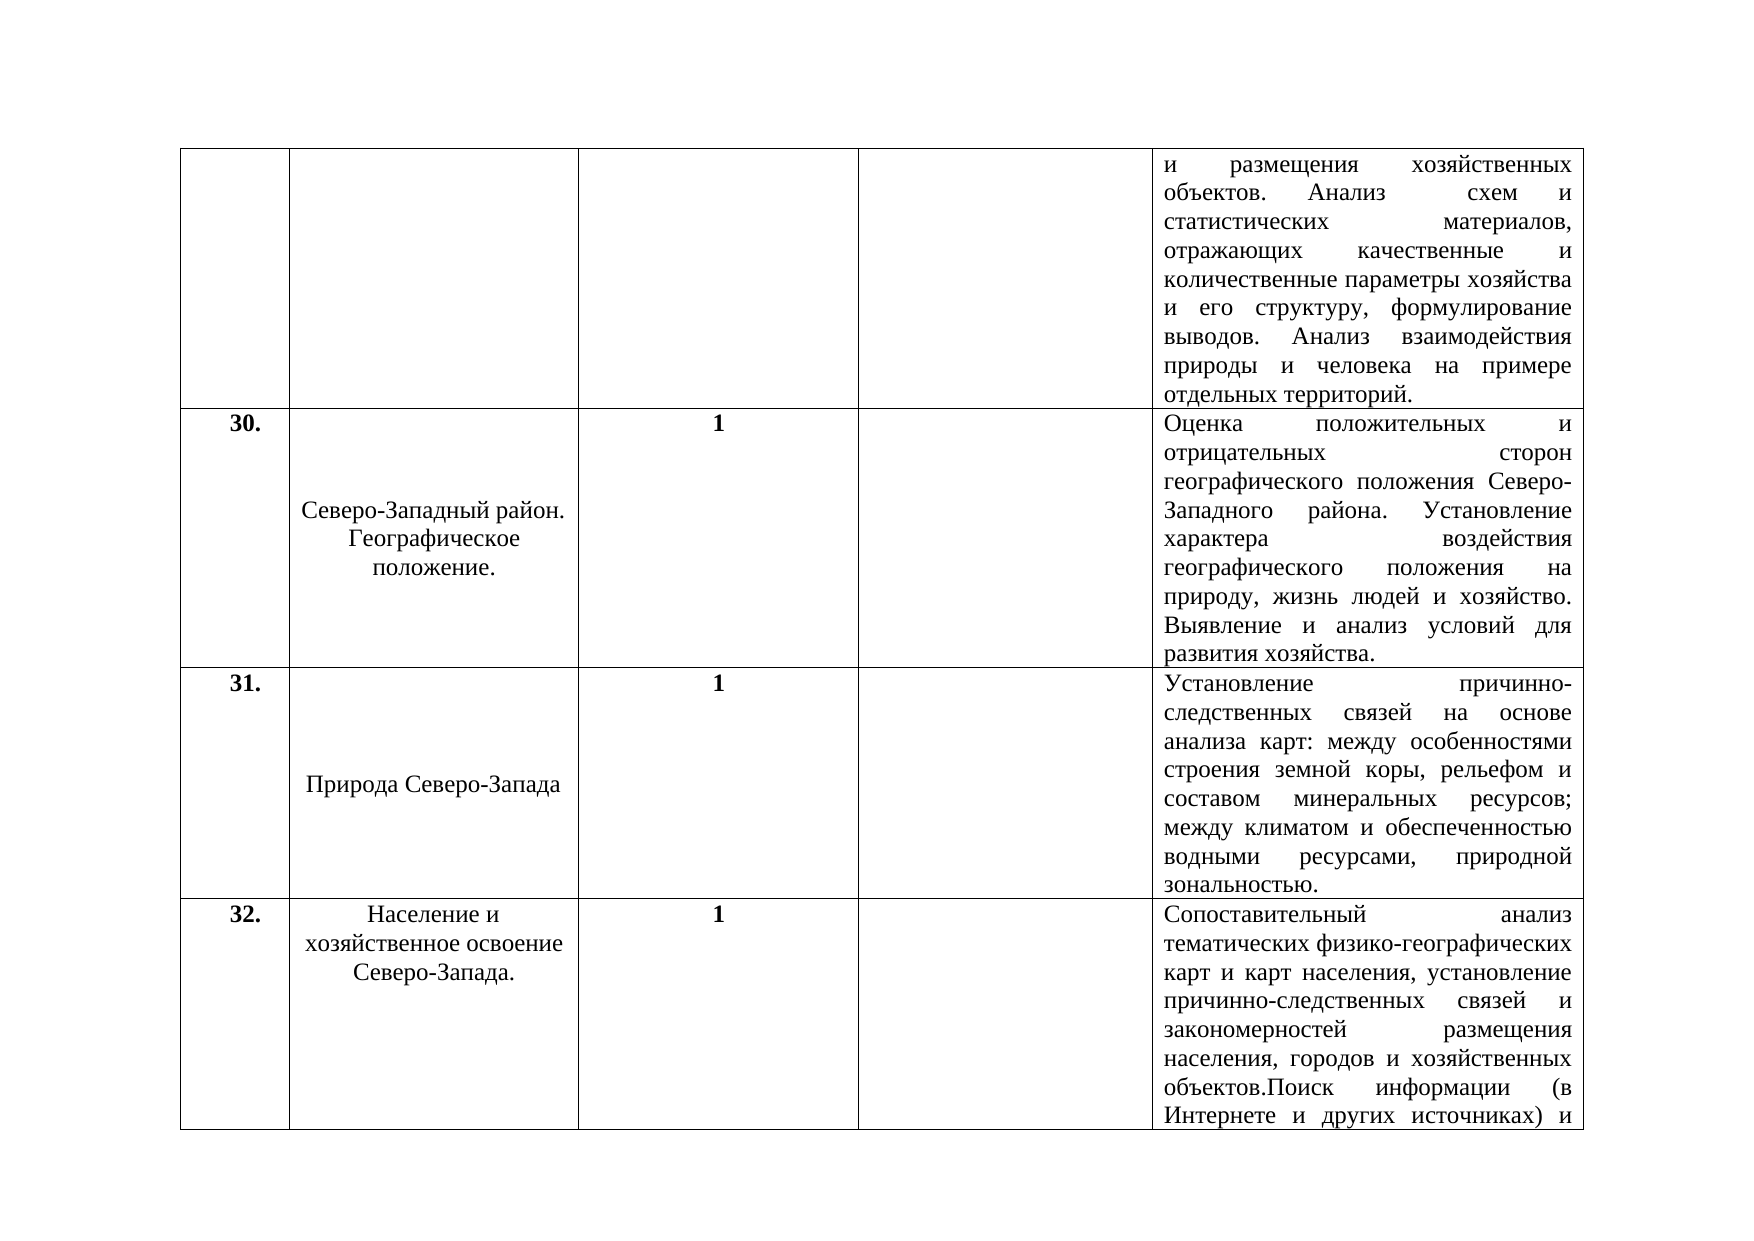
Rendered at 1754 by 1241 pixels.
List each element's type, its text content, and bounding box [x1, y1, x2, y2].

table_cell Оценка положительных и отрицательных сторон географического положения Северо-Западного района. Установление характера воздействия географического положения на природу, жизнь людей и хозяйство. Выявление и анализ условий для развития хозяйства. [1153, 409, 1583, 667]
table_cell [181, 899, 289, 1129]
table_cell Природа Северо-Запада [290, 668, 578, 898]
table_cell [1153, 899, 1583, 1129]
table_cell [859, 149, 1152, 407]
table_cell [1153, 149, 1583, 407]
table_cell Северо-Западный район. Географическое положение. [290, 409, 578, 667]
table_cell [859, 668, 1152, 898]
table_cell Установление причинно-следственных связей на основе анализа карт: между особенностями строения земной коры, рельефом и составом минеральных ресурсов; между климатом и обеспеченностью водными ресурсами, природной зональностью. [1153, 668, 1583, 898]
table_cell 1 [579, 899, 858, 1129]
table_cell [290, 899, 578, 1129]
table_cell [859, 409, 1152, 667]
table_cell 1 [579, 668, 858, 898]
table_cell [859, 899, 1152, 1129]
table_cell [181, 409, 289, 667]
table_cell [290, 149, 578, 407]
table_cell [181, 668, 289, 898]
table_cell 1 [579, 409, 858, 667]
table_cell 1 [579, 149, 858, 407]
table_cell [181, 149, 289, 407]
